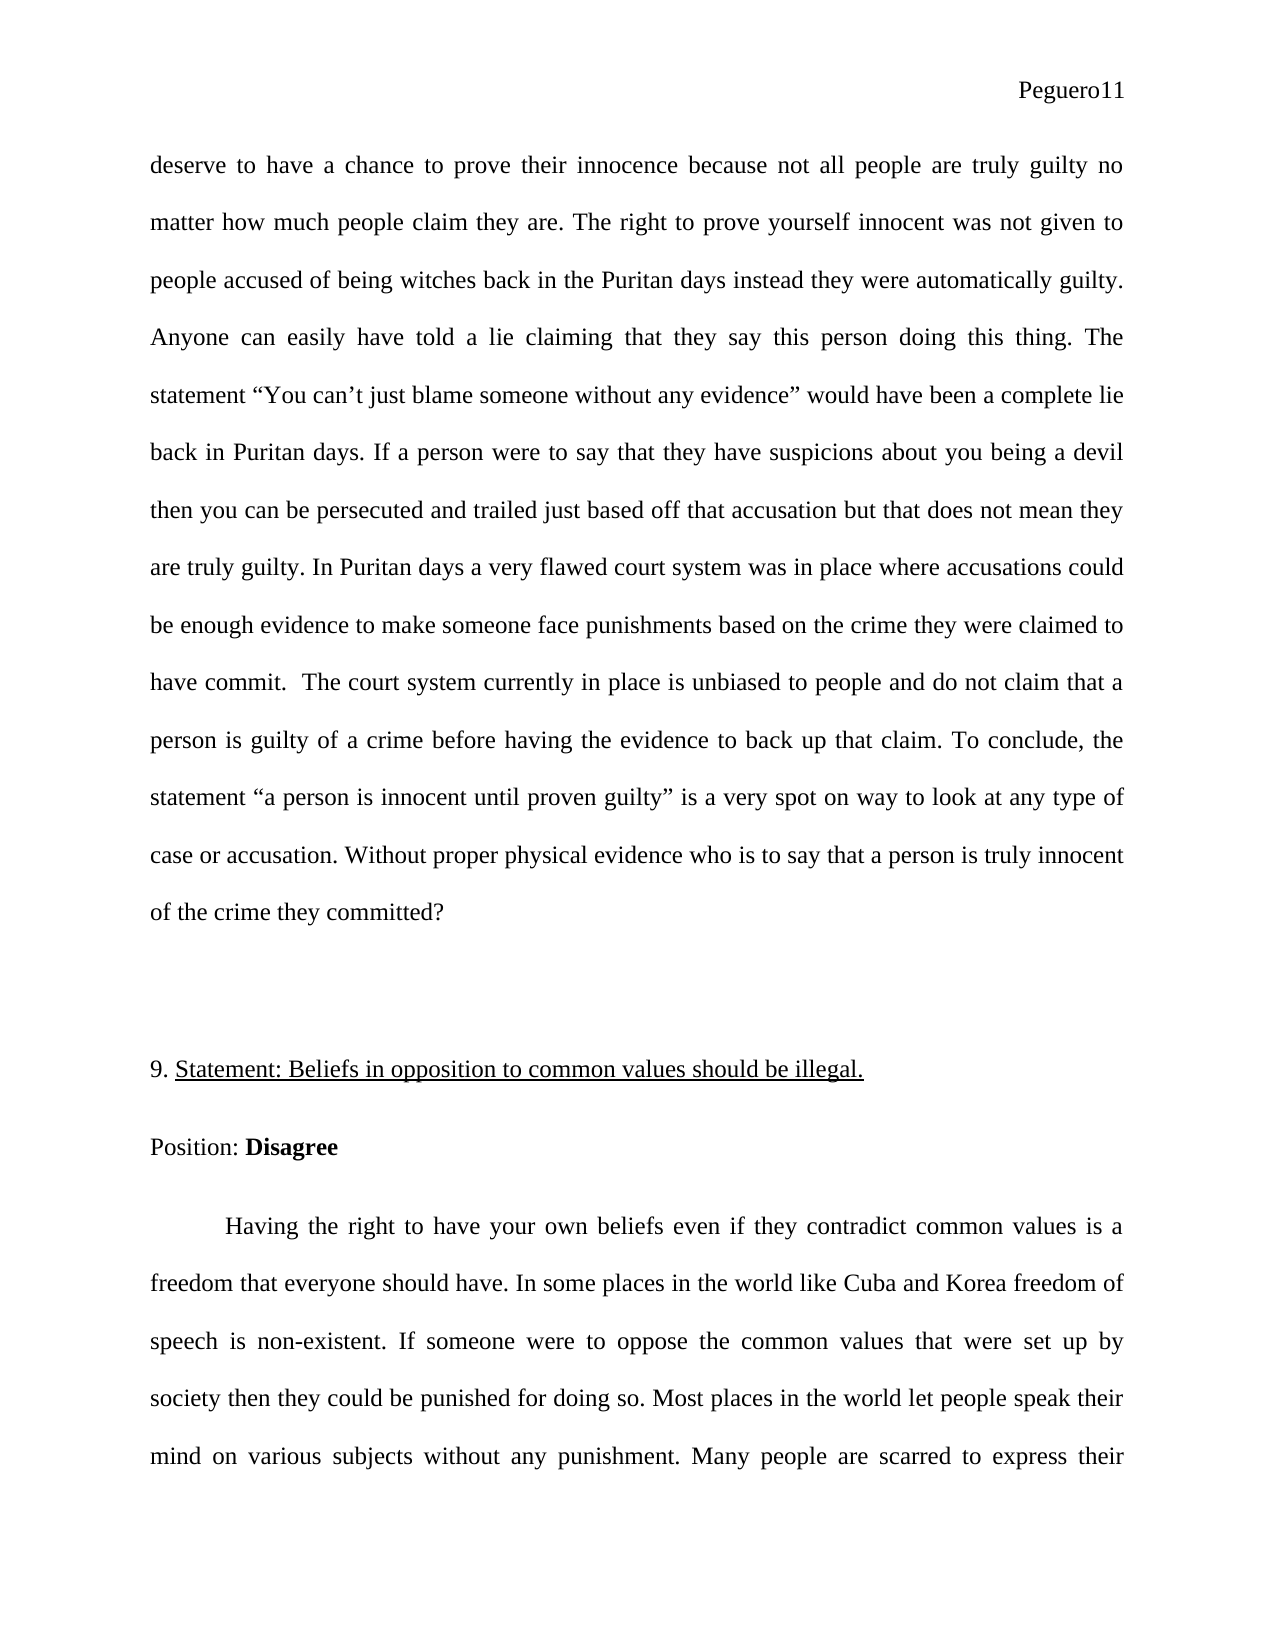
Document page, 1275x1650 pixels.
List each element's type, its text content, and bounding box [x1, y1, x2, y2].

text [150, 150, 1125, 926]
text Position: Disagree [150, 1132, 1125, 1161]
text 9. Statement: Beliefs in opposition to common values should be illegal. [150, 1054, 1125, 1083]
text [150, 1211, 1125, 1469]
